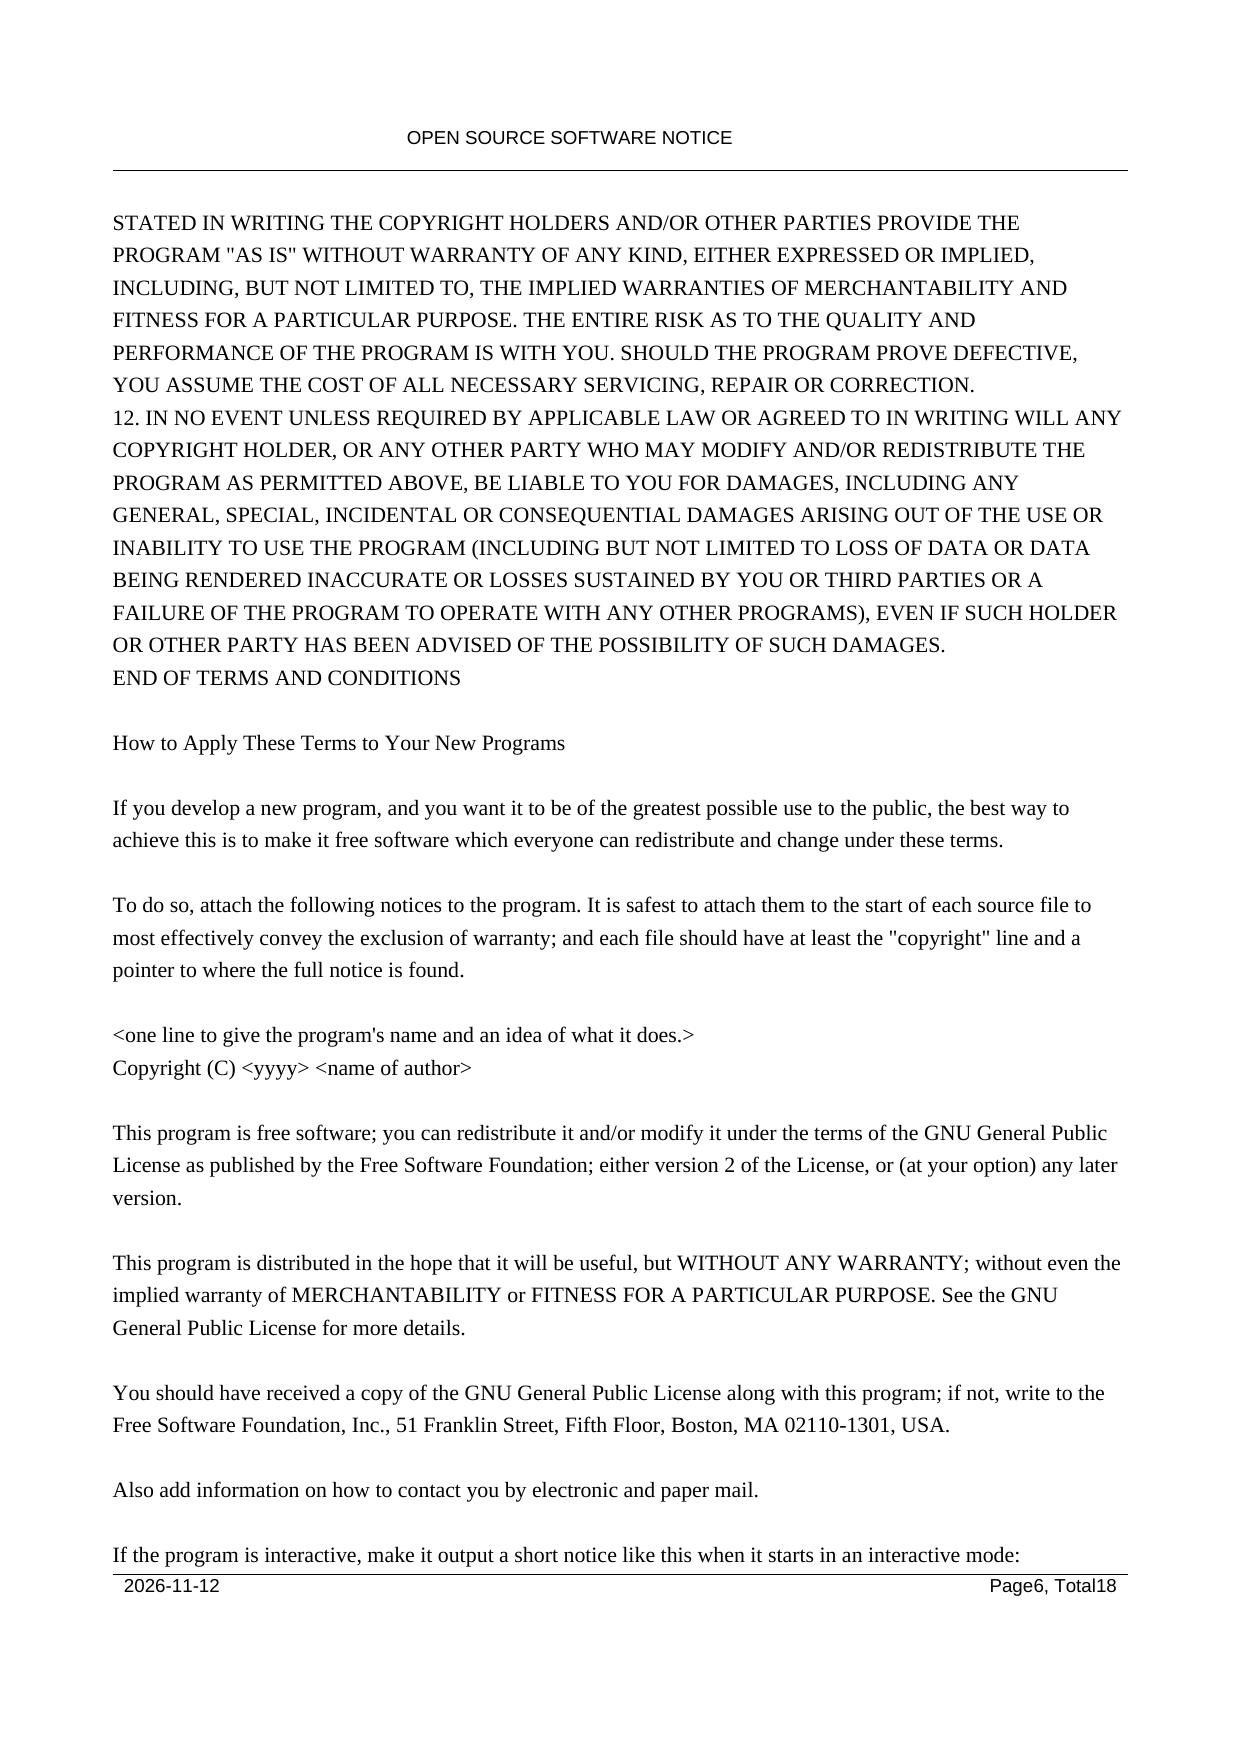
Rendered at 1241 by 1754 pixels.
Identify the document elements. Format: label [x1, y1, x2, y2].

text [112, 206, 1128, 1571]
